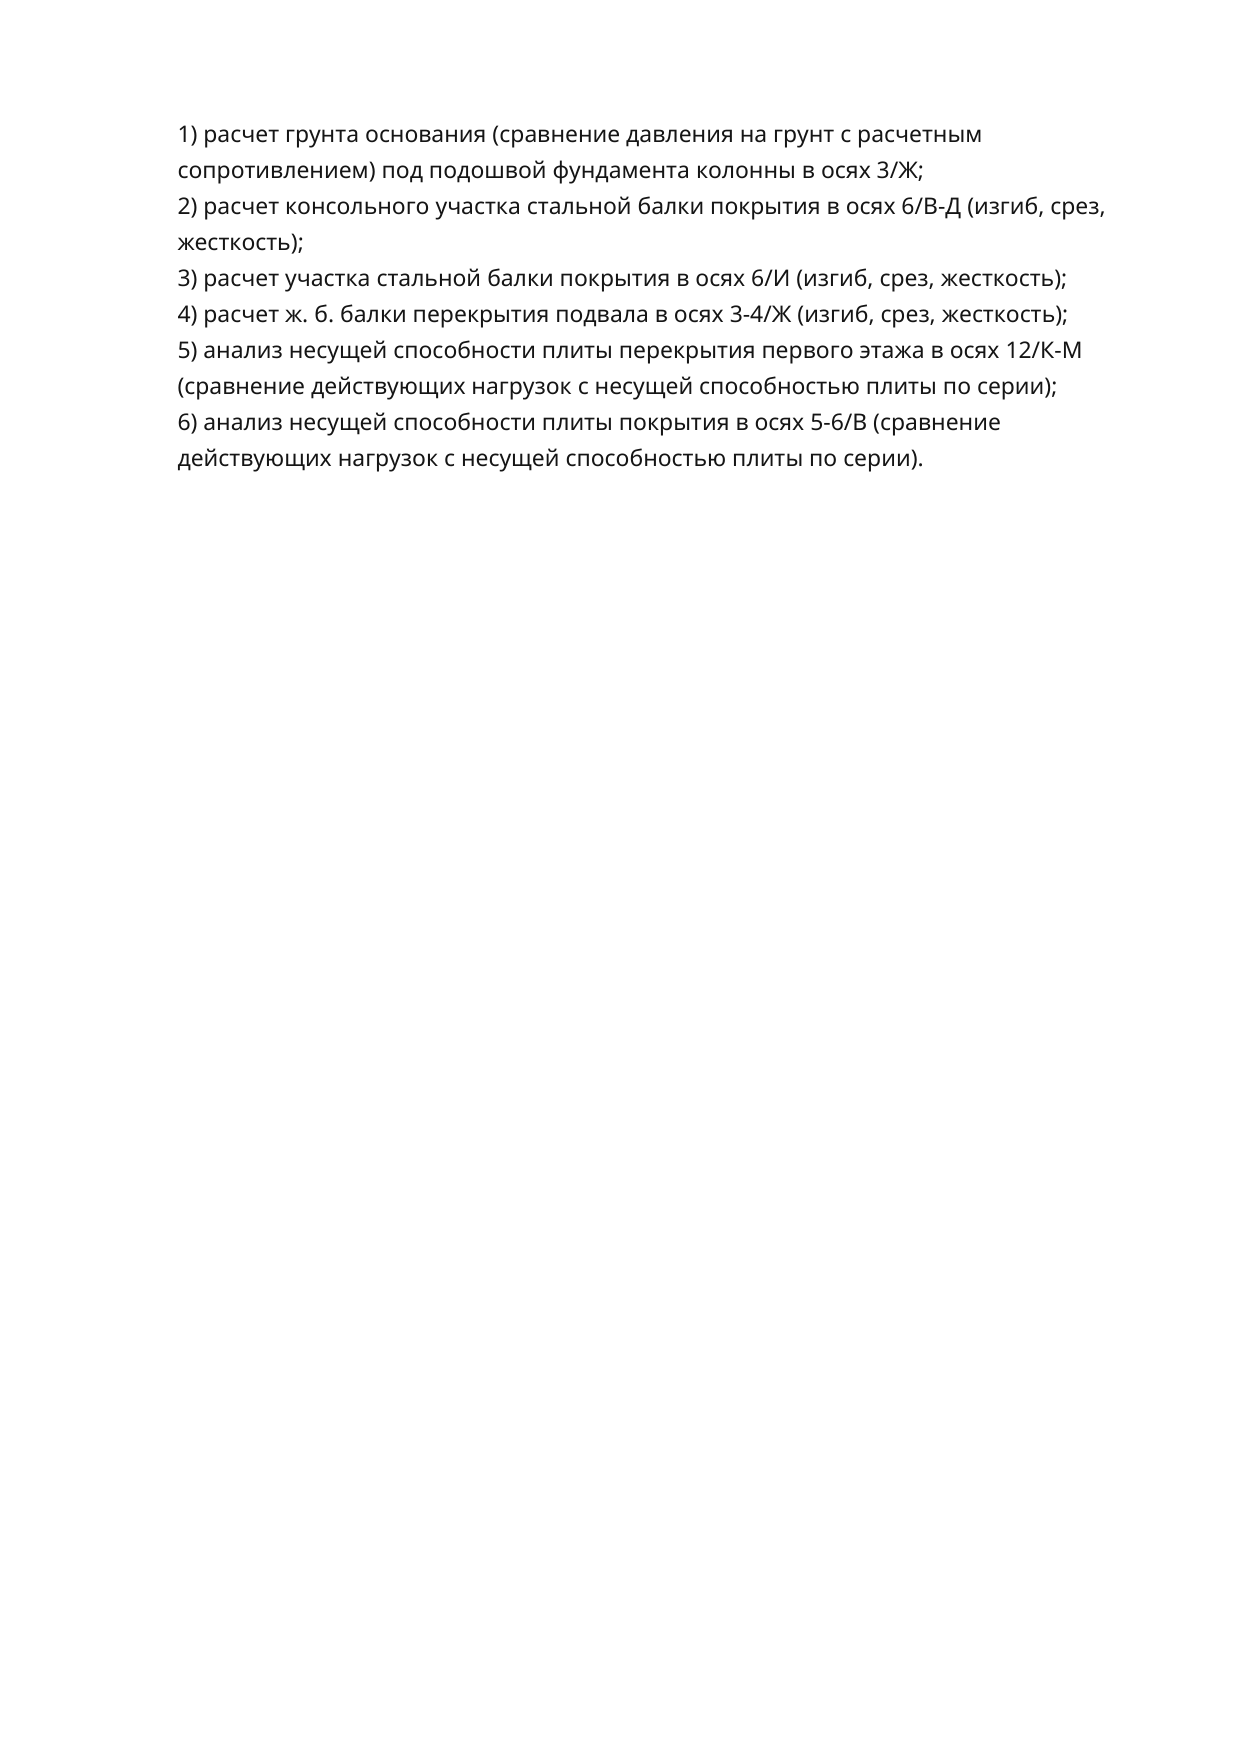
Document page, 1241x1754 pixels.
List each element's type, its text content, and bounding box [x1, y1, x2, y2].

text 1) расчет грунта основания (сравнение давления на грунт с расчетным сопротивлением) под подошвой фундамента колонны в осях 3/Ж; 2) расчет консольного участка стальной балки покрытия в осях 6/В-Д (изгиб, срез, жесткость); 3) расчет участка стальной балки покрытия в осях 6/И (изгиб, срез, жесткость); 4) расчет ж. б. балки перекрытия подвала в осях 3-4/Ж (изгиб, срез, жесткость); 5) анализ несущей способности плиты перекрытия первого этажа в осях 12/К-М (сравнение действующих нагрузок с несущей способностью плиты по серии); 6) анализ несущей способности плиты покрытия в осях 5-6/В (сравнение действующих нагрузок с несущей способностью плиты по серии). [177, 118, 1152, 473]
